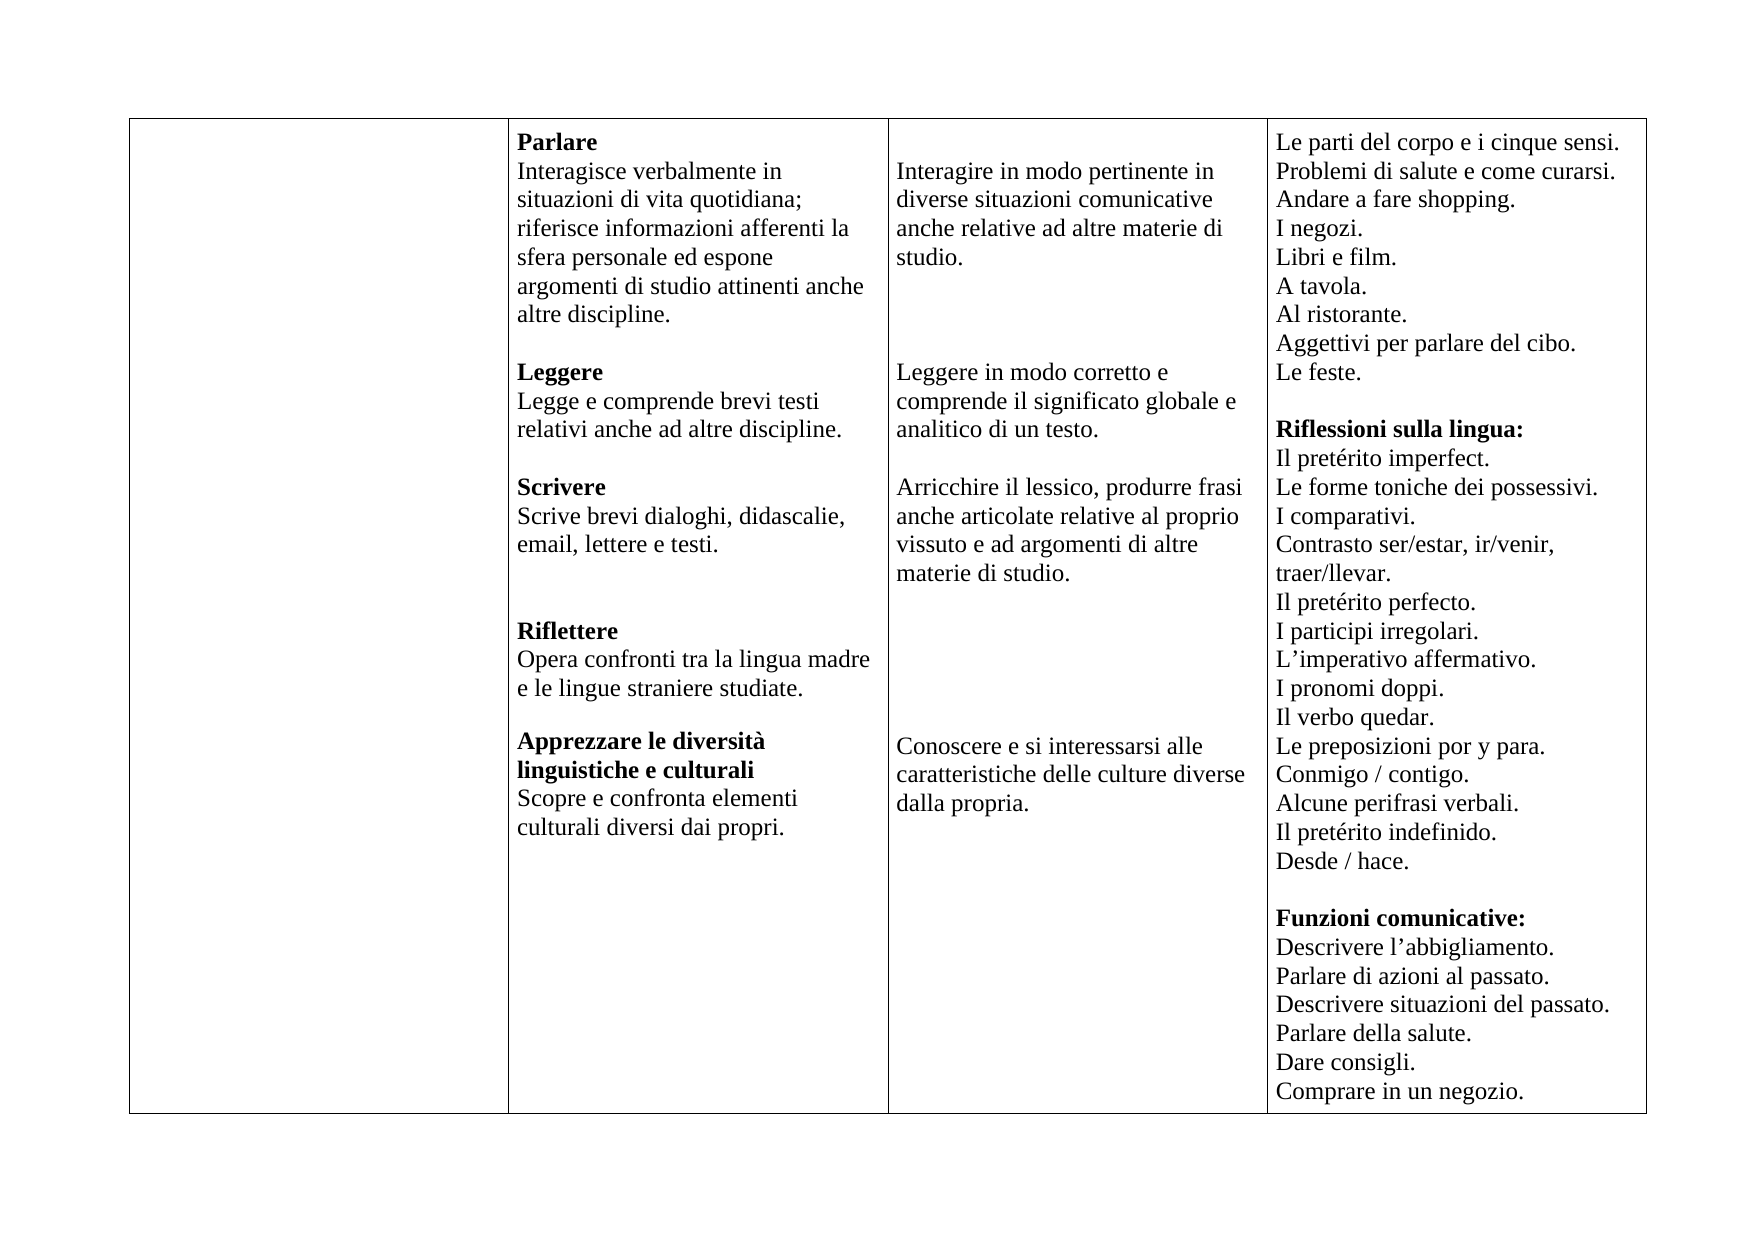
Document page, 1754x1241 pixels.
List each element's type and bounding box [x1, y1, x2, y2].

table_cell [889, 119, 1267, 1113]
table_cell [130, 119, 508, 1113]
table_cell [1268, 119, 1646, 1113]
table_cell [509, 119, 888, 1113]
